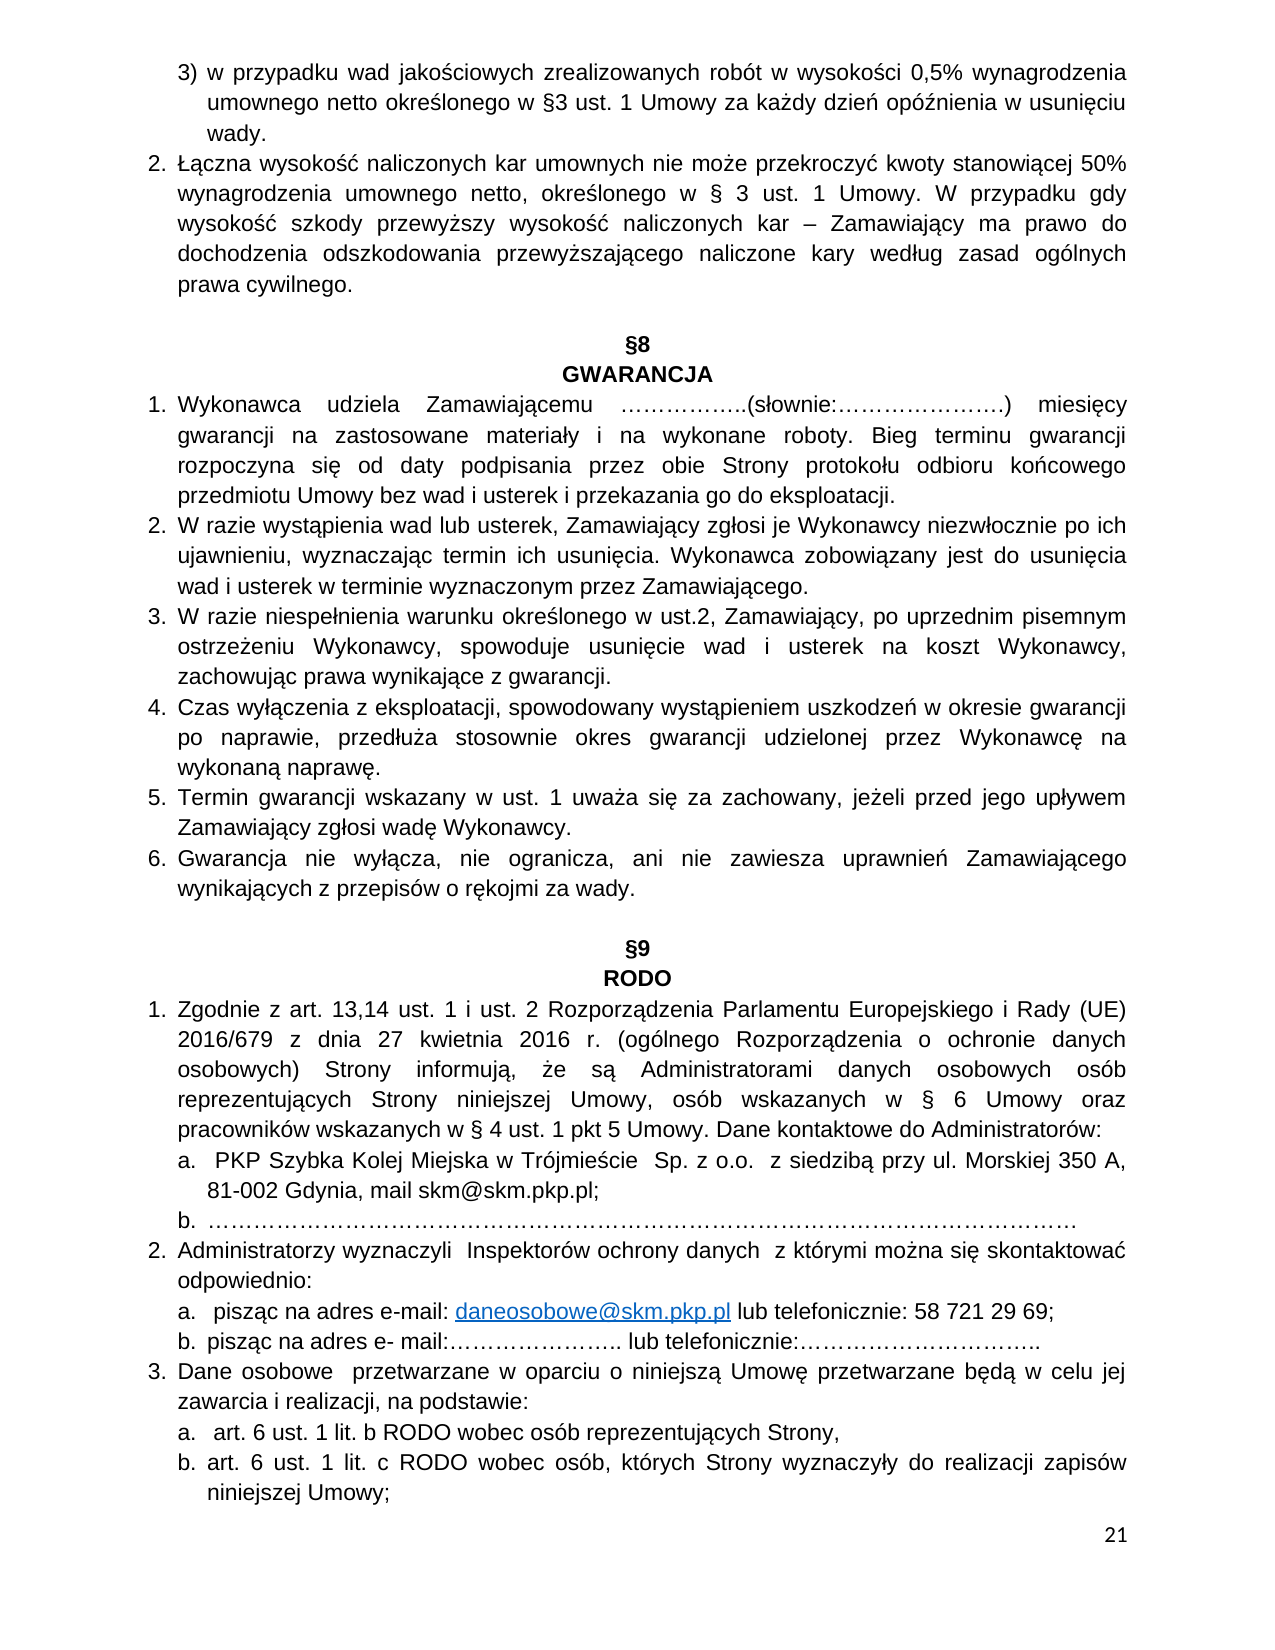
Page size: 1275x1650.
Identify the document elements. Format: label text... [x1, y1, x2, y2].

list PKP Szybka Kolej Miejska w Trójmieście Sp. z o.o. z siedzibą przy ul. Morskiej , 81-002 Gdynia, mail skm@skm.pkp.pl; [177, 1147, 1127, 1203]
list pisząc na adres e-mail: daneosobowe@skm.pkp.pl lub telefonicznie: 58 721 29 69; [177, 1298, 1127, 1324]
text RODO [148, 965, 1127, 992]
list Łączna wysokość naliczonych kar umownych nie może przekroczyć kwoty stanowiącej 50% wynagrodzenia umownego netto, określonego w § 3 ust. 1 Umowy. W przypadku gdy wysokość szkody przewyższy wysokość naliczonych kar – Zamawiający ma prawo do dochodzenia odszkodowania przewyższającego naliczone kary według zasad ogólnych prawa cywilnego. [148, 150, 1127, 297]
list W razie wystąpienia wad lub usterek, Zamawiający zgłosi je Wykonawcy niezwłocznie po ich ujawnieniu, wyznaczając termin ich usunięcia. Wykonawca zobowiązany jest do usunięcia wad i usterek w terminie wyznaczonym przez Zamawiającego. [148, 512, 1127, 599]
list pisząc na adres e- mail:………………….. lub telefonicznie:………………………….. [177, 1328, 1127, 1354]
text GWARANCJA [148, 361, 1127, 387]
list Czas wyłączenia z eksploatacji, spowodowany wystąpieniem uszkodzeń w okresie gwarancji po naprawie, przedłuża stosownie okres gwarancji udzielonej przez Wykonawcę na wykonaną naprawę. [148, 693, 1127, 780]
text §9 [148, 935, 1127, 961]
list Zgodnie z art. 13,14 ust. 1 i ust. 2 Rozporządzenia Parlamentu Europejskiego i Rady (UE) 2016/679 z dnia 27 kwietnia 2016 r. (ogólnego Rozporządzenia o ochronie danych osobowych) Strony informują, że są Administratorami danych osobowych osób reprezentujących Strony niniejszej Umowy, osób wskazanych w § 6 Umowy oraz pracowników wskazanych w § 4 ust. 1 pkt 5 Umowy. Dane kontaktowe do Administratorów: [148, 996, 1127, 1143]
list w przypadku wad jakościowych zrealizowanych robót w wysokości 0,5% wynagrodzenia umownego netto określonego w §3 ust. 1 Umowy za każdy dzień opóźnienia w usunięciu wady. [177, 59, 1127, 146]
list …………………………………………………………………………………………………… [177, 1207, 1127, 1233]
list Wykonawca udziela Zamawiającemu ……………..(słownie:………………….) miesięcy gwarancji na zastosowane materiały i na wykonane roboty. Bieg terminu gwarancji rozpoczyna się od daty podpisania przez obie Strony protokołu odbioru końcowego przedmiotu Umowy bez wad i usterek i przekazania go do eksploatacji. [148, 391, 1127, 508]
list Gwarancja nie wyłącza, nie ogranicza, ani nie zawiesza uprawnień Zamawiającego wynikających z przepisów o rękojmi za wady. [148, 844, 1127, 901]
list Dane osobowe przetwarzane w oparciu o niniejszą Umowę przetwarzane będą w celu jej zawarcia i realizacji, na podstawie: [148, 1358, 1127, 1414]
list art. 6 ust. 1 lit. b RODO wobec osób reprezentujących Strony, [177, 1418, 1127, 1445]
list Administratorzy wyznaczyli Inspektorów ochrony danych z którymi można się skontaktować odpowiednio: [148, 1237, 1127, 1294]
text §8 [148, 331, 1127, 357]
list W razie niespełnienia warunku określonego w ust.2, Zamawiający, po uprzednim pisemnym ostrzeżeniu Wykonawcy, spowoduje usunięcie wad i usterek na koszt Wykonawcy, zachowując prawa wynikające z gwarancji. [148, 603, 1127, 689]
list Termin gwarancji wskazany w ust. 1 uważa się za zachowany, jeżeli przed jego upływem Zamawiający zgłosi wadę Wykonawcy. [148, 784, 1127, 841]
list art. 6 ust. 1 lit. c RODO wobec osób, których Strony wyznaczyły do realizacji zapisów niniejszej Umowy; [177, 1449, 1127, 1505]
